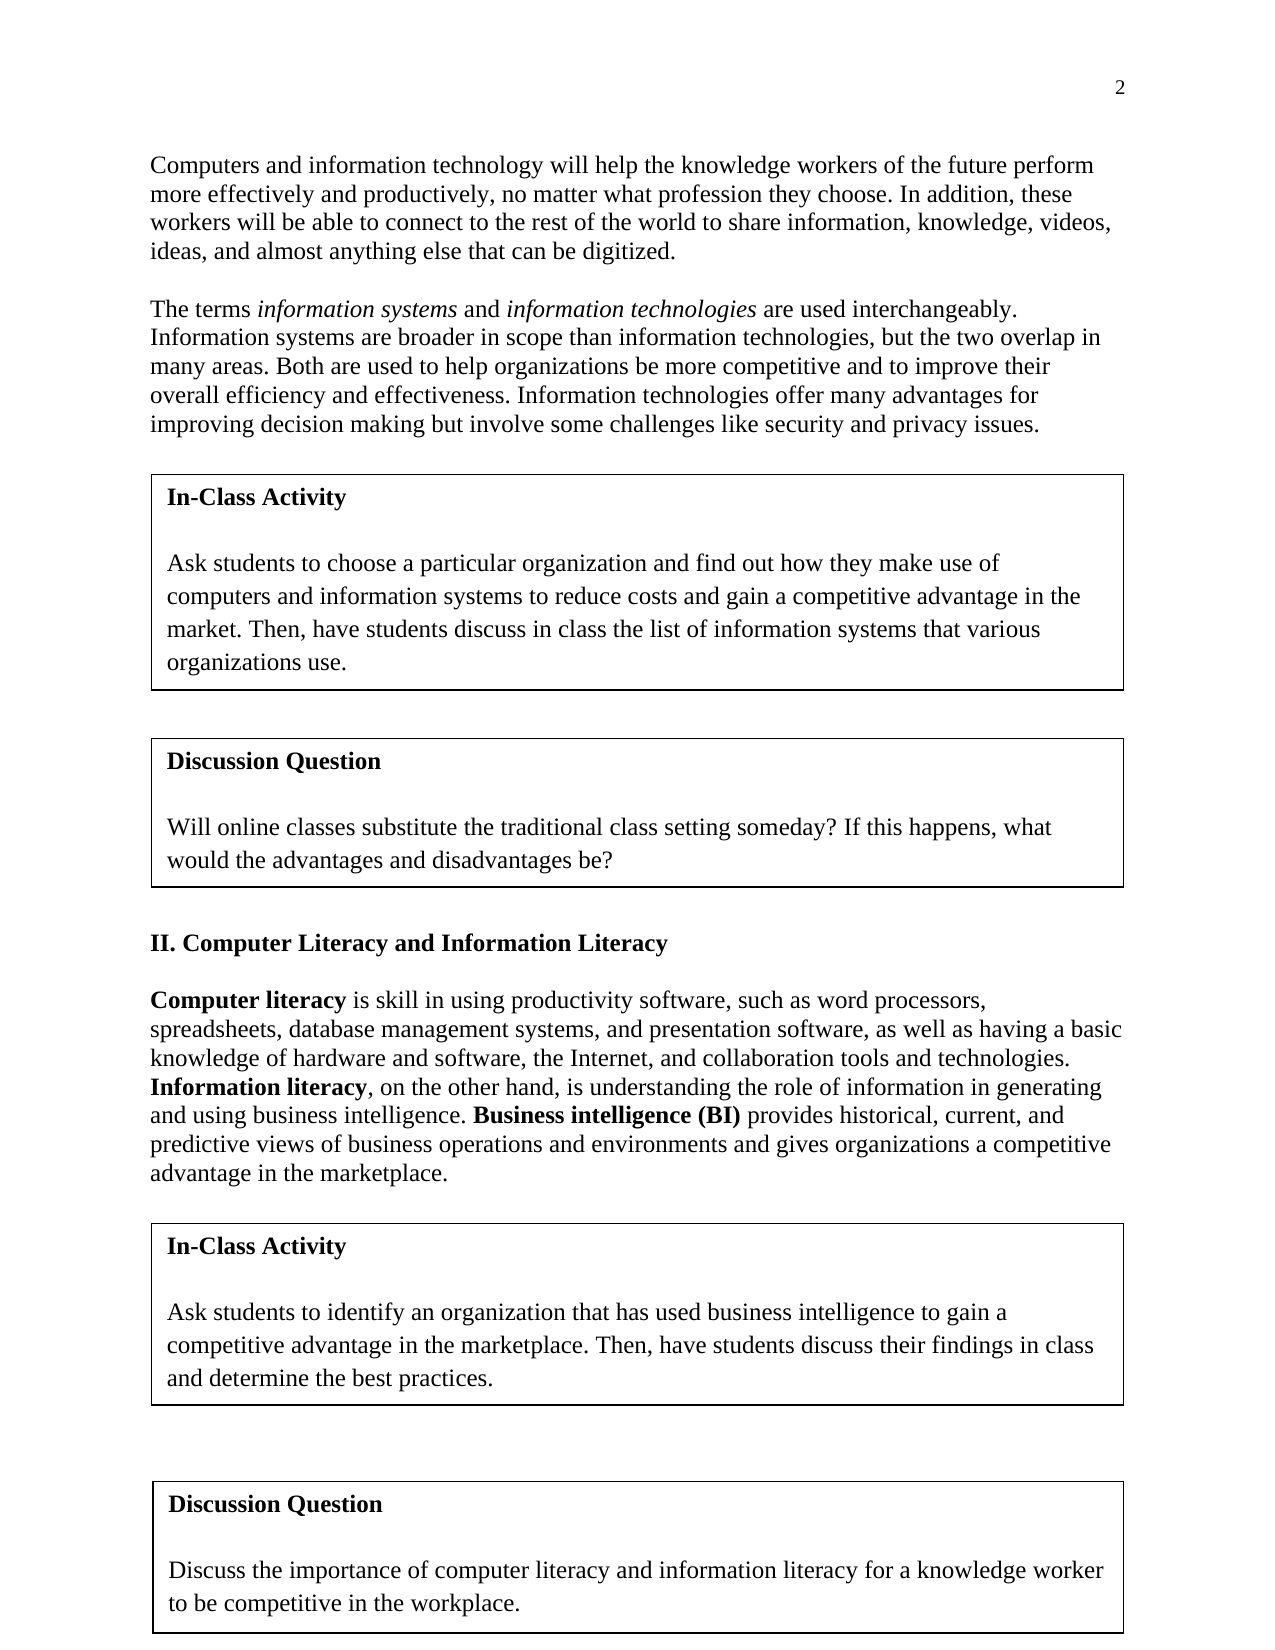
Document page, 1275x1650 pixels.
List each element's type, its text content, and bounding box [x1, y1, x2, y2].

text II. Computer Literacy and Information Literacy [150, 928, 1125, 957]
text Computers and information technology will help the knowledge workers of the future perform more effectively and productively, no matter what profession they choose. In addition, these workers will be able to connect to the rest of the world to share information, knowledge, videos, ideas, and almost anything else that can be digitized. [150, 150, 1125, 265]
text The terms information systems and information technologies are used interchangeably. Information systems are broader in scope than information technologies, but the two overlap in many areas. Both are used to help organizations be more competitive and to improve their overall efficiency and effectiveness. Information technologies offer many advantages for improving decision making but involve some challenges like security and privacy issues. [150, 294, 1125, 437]
text Computer literacy is skill in using productivity software, such as word processors, spreadsheets, database management systems, and presentation software, as well as having a basic knowledge of hardware and software, the Internet, and collaboration tools and technologies. Information literacy, on the other hand, is understanding the role of information in generating and using business intelligence. Business intelligence (BI) provides historical, current, and predictive views of business operations and environments and gives organizations a competitive advantage in the marketplace. [150, 985, 1125, 1187]
